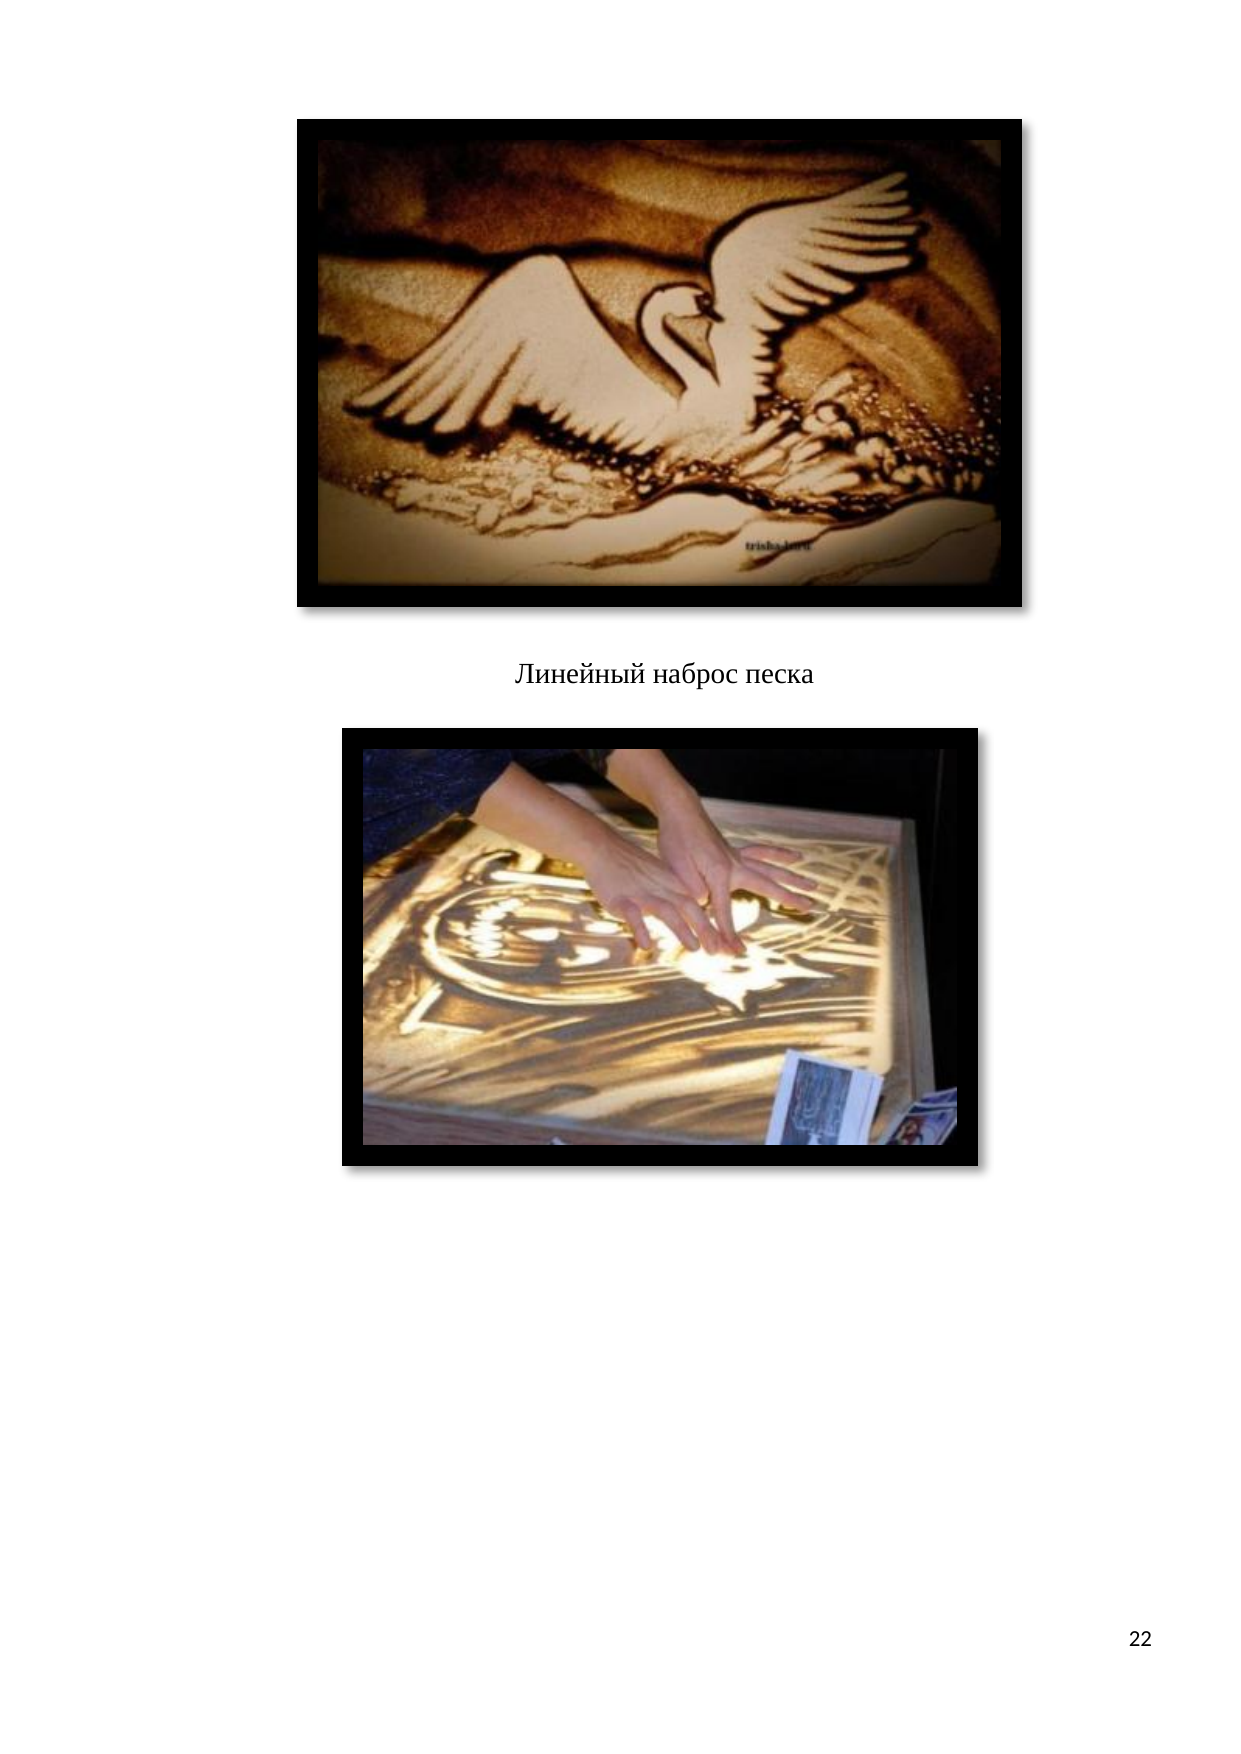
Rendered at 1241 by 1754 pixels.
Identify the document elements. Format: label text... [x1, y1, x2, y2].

picture [318, 140, 1001, 586]
text Линейный наброс песка [177, 656, 1152, 689]
picture [363, 749, 957, 1145]
